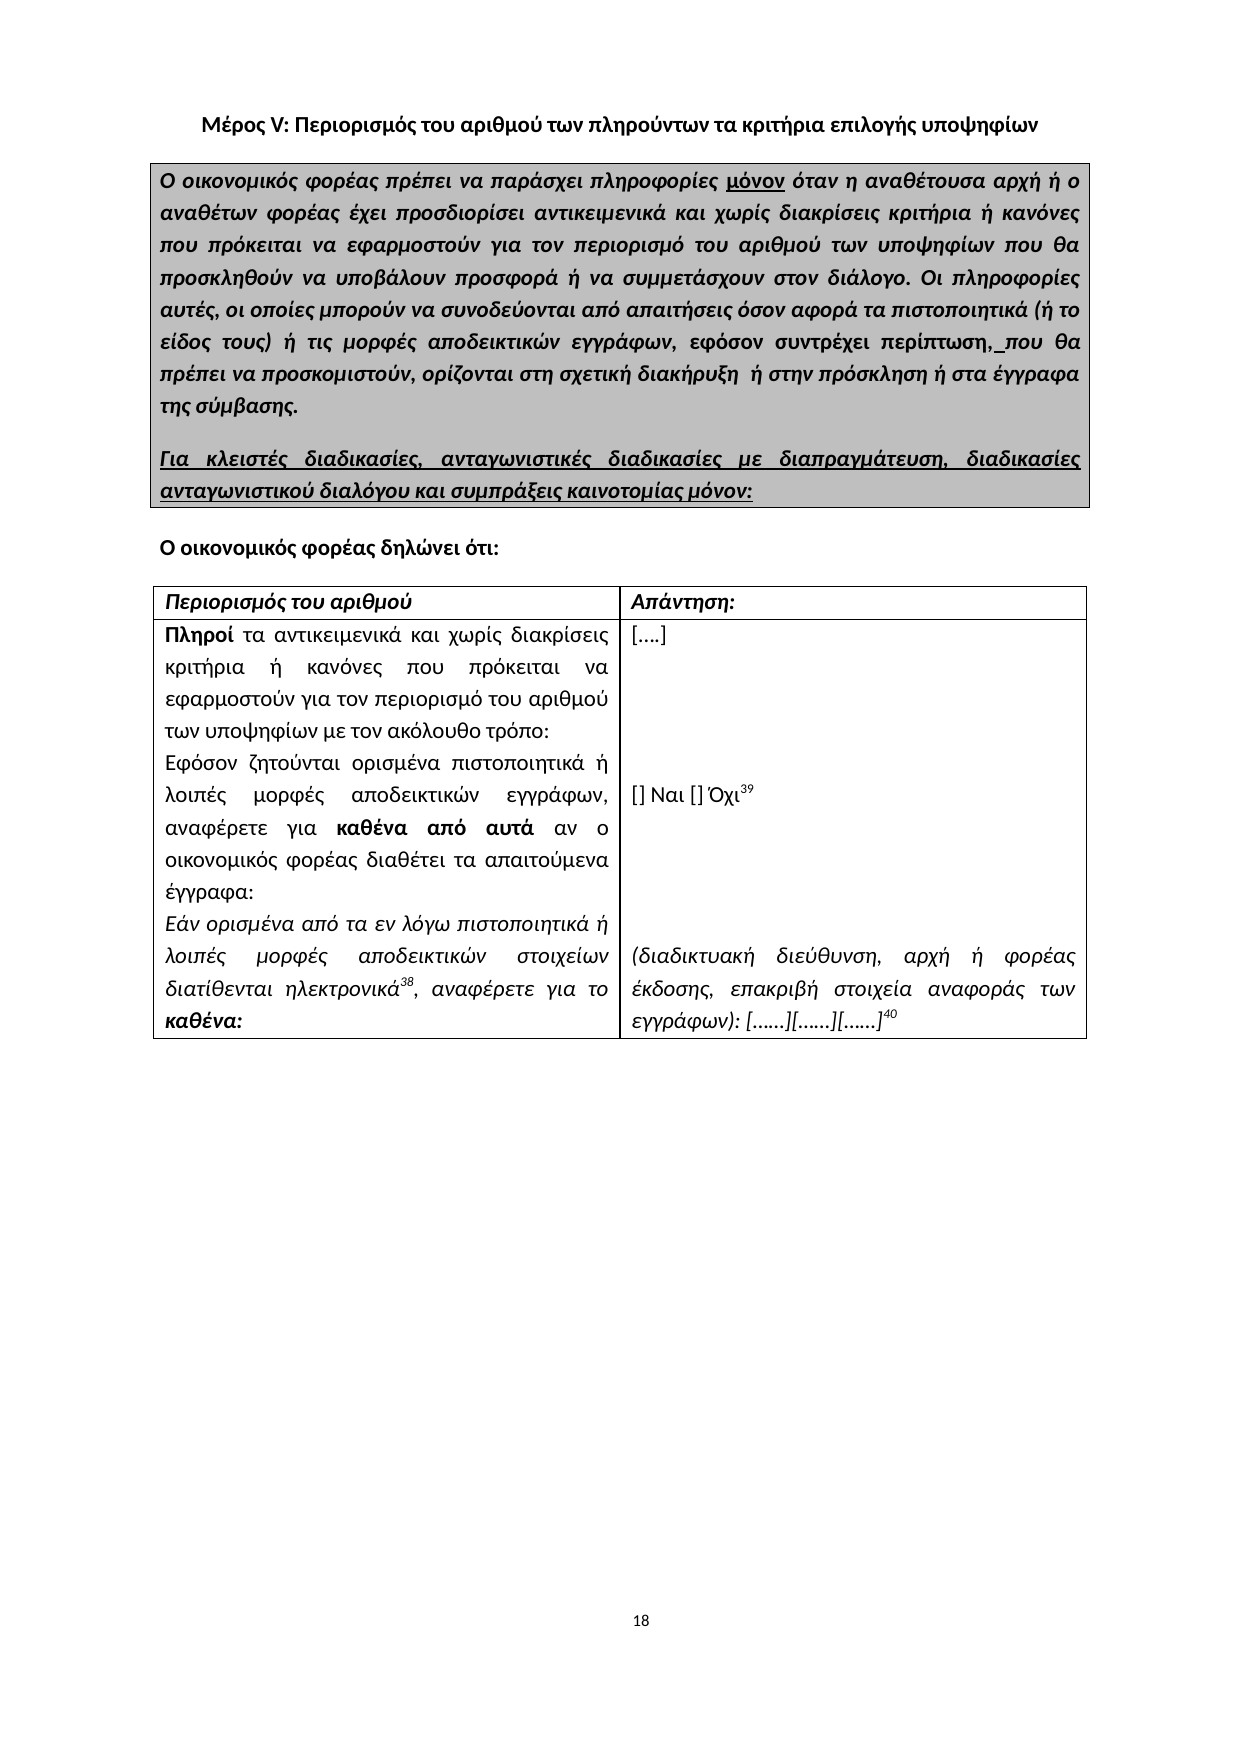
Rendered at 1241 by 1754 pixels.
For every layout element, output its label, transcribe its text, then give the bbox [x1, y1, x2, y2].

text Ο οικονομικός φορέας δηλώνει ότι: [159, 533, 1081, 561]
table_header Απάντηση: [621, 587, 1086, 619]
table_header Περιορισμός του αριθμού [154, 587, 619, 619]
text Ο οικονομικός φορέας πρέπει να παράσχει πληροφορίες μόνον όταν η αναθέτουσα αρχή ή ο αναθέτων φορέας έχει προσδιορίσει αντικειμενικά και χωρίς διακρίσεις κριτήρια ή κανόνες που πρόκειται να εφαρμοστούν για τον περιορισμό του αριθμού των υποψηφίων που θα προσκληθούν να υποβάλουν προσφορά ή να συμμετάσχουν στον διάλογο. Οι πληροφορίες αυτές, οι οποίες μπορούν να συνοδεύονται από απαιτήσεις όσον αφορά τα πιστοποιητικά (ή το είδος τους) ή τις μορφές αποδεικτικών εγγράφων, εφόσον συντρέχει περίπτωση, που θα πρέπει να προσκομιστούν, ορίζονται στη σχετική διακήρυξη ή στην πρόσκληση ή στα έγγραφα της σύμβασης. [151, 164, 1089, 419]
table_cell Πληροί τα αντικειμενικά και χωρίς διακρίσεις κριτήρια ή κανόνες που πρόκειται να εφαρμοστούν για τον περιορισμό του αριθμού των υποψηφίων με τον ακόλουθο τρόπο: Εφόσον ζητούνται ορισμένα πιστοποιητικά ή λοιπές μορφές αποδεικτικών εγγράφων, αναφέρετε για καθένα από αυτά αν ο οικονομικός φορέας διαθέτει τα απαιτούμενα έγγραφα: Εάν ορισμένα από τα εν λόγω πιστοποιητικά ή λοιπές μορφές αποδεικτικών στοιχείων διατίθενται ηλεκτρονικά, αναφέρετε για το καθένα: [154, 620, 619, 1038]
table_cell [….] [] Ναι [] Όχι (διαδικτυακή διεύθυνση, αρχή ή φορέας έκδοσης, επακριβή στοιχεία αναφοράς των εγγράφων): [……][……][……] [621, 620, 1086, 1038]
text Μέρος V: Περιορισμός του αριθμού των πληρούντων τα κριτήρια επιλογής υποψηφίων [159, 110, 1081, 138]
text Για κλειστές διαδικασίες, ανταγωνιστικές διαδικασίες με διαπραγμάτευση, διαδικασίες ανταγωνιστικού διαλόγου και συμπράξεις καινοτομίας μόνον: [151, 441, 1089, 507]
